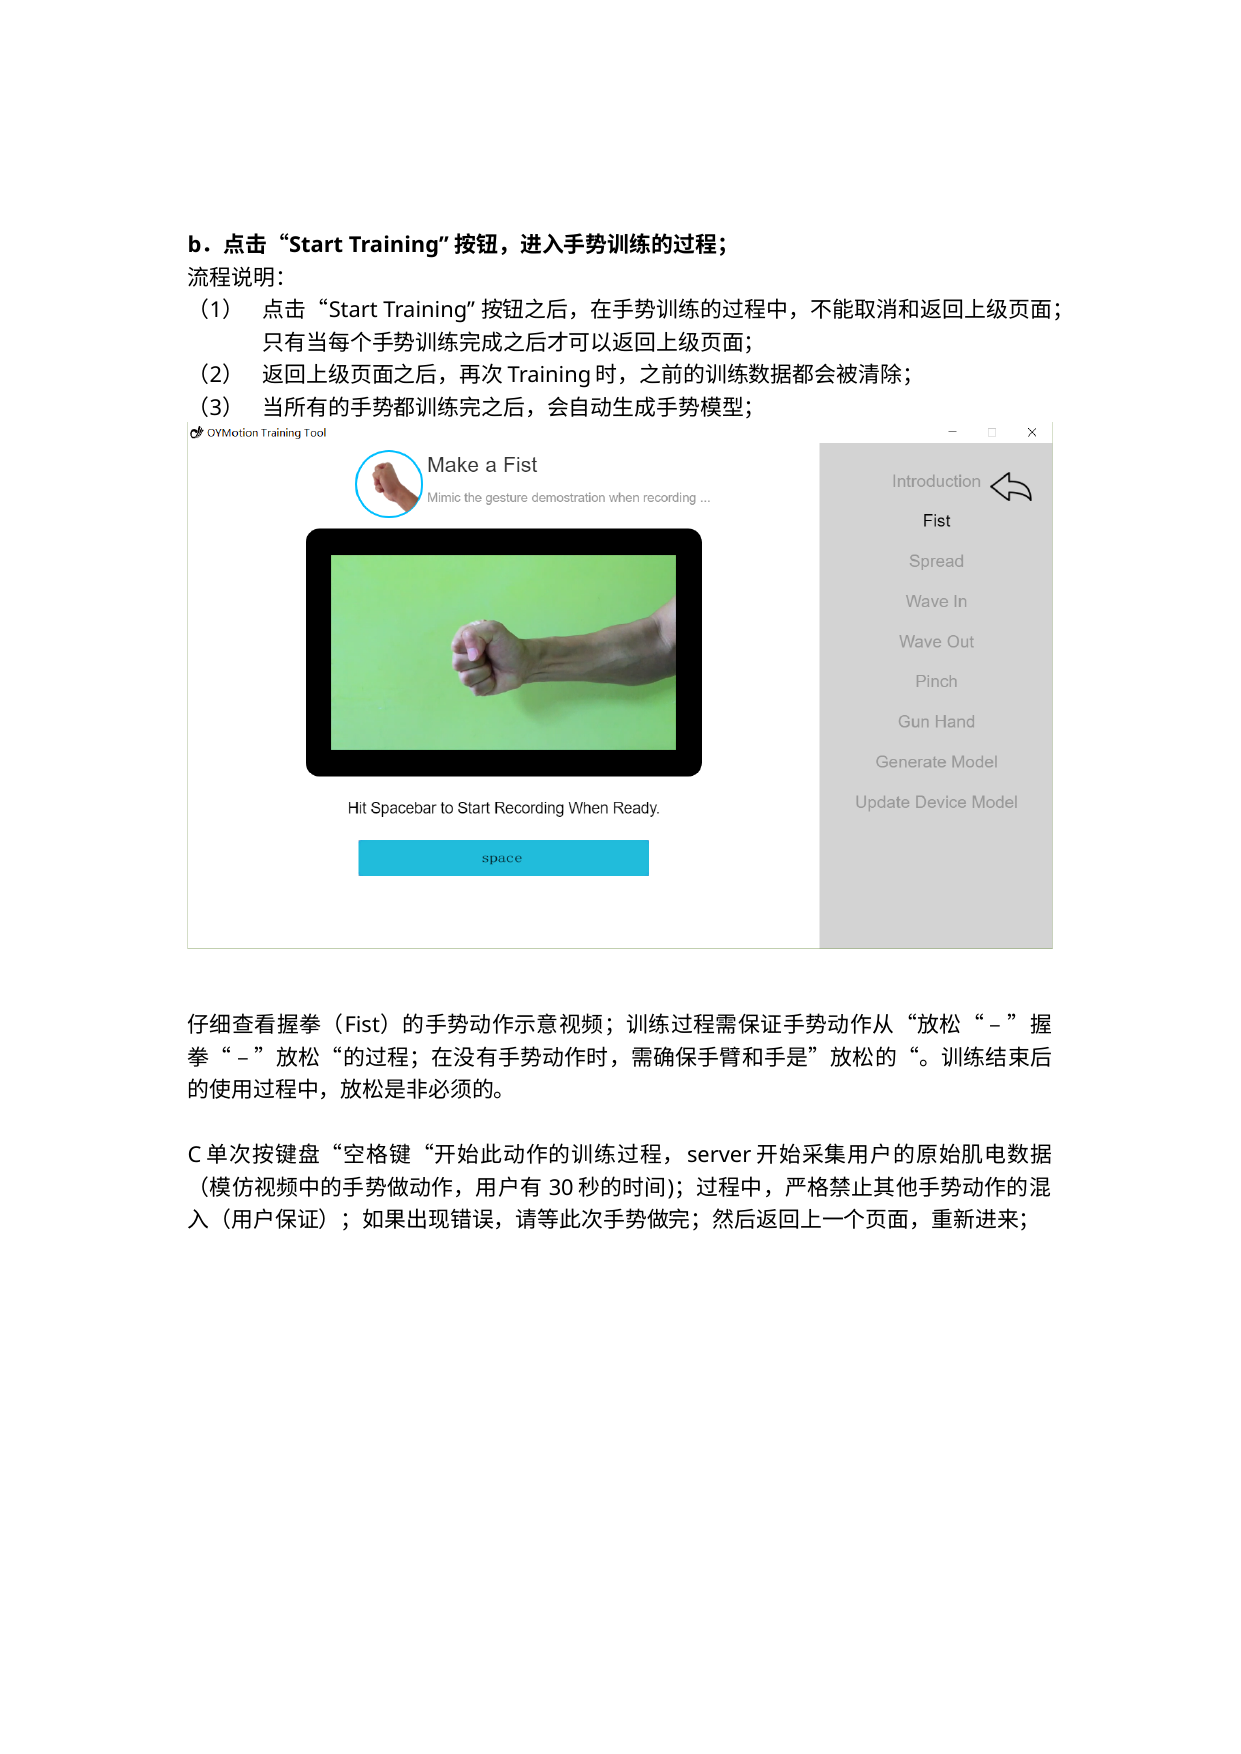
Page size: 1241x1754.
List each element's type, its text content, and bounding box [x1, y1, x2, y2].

text 流程说明： [187, 259, 1053, 292]
list 当所有的手势都训练完之后，会自动生成手势模型； [187, 389, 1053, 422]
picture [187, 422, 1053, 949]
text b．点击“Start Training” 按钮，进入手势训练的过程； [187, 227, 1053, 259]
list 返回上级页面之后，再次Training时，之前的训练数据都会被清除； [187, 357, 1053, 389]
text 仔细查看握拳（Fist）的手势动作示意视频；训练过程需保证手势动作从“放松“ – ”握拳“ – ”放松“的过程；在没有手势动作时，需确保手臂和手是”放松的“。训练结束后的使用过程中，放松是非必须的。 [187, 1007, 1053, 1104]
list 点击“Start Training” 按钮之后，在手势训练的过程中，不能取消和返回上级页面；只有当每个手势训练完成之后才可以返回上级页面； [187, 292, 1053, 357]
text C单次按键盘“空格键“开始此动作的训练过程，server开始采集用户的原始肌电数据（模仿视频中的手势做动作，用户有30秒的时间)；过程中，严格禁止其他手势动作的混入（用户保证）；如果出现错误，请等此次手势做完；然后返回上一个页面，重新进来； [187, 1137, 1053, 1234]
